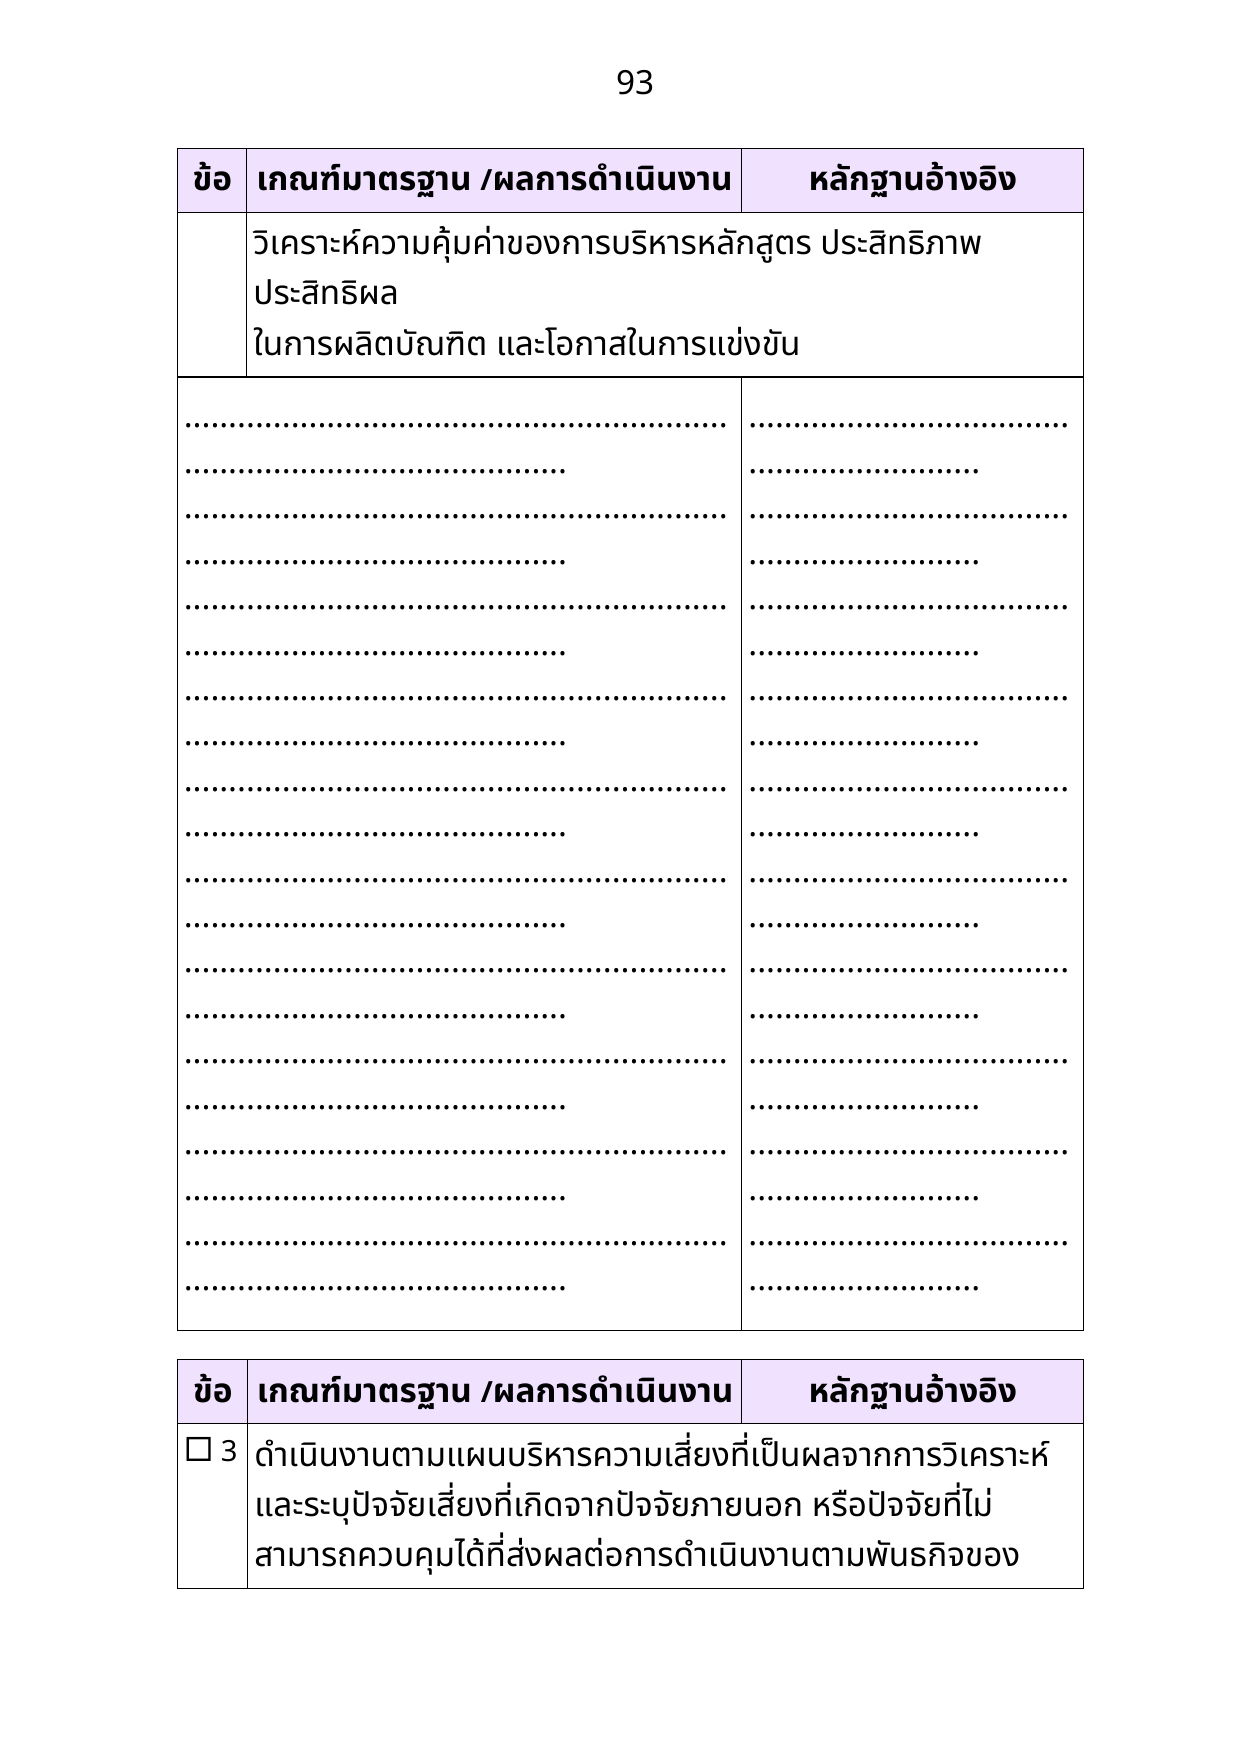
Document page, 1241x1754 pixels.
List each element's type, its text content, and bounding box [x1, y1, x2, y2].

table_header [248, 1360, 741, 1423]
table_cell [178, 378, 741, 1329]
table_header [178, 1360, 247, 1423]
table_header หลักฐานอ้างอิง [742, 149, 1083, 212]
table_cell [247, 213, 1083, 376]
table_header เกณฑ์มาตรฐาน /ผลการดำเนินงาน [247, 149, 741, 212]
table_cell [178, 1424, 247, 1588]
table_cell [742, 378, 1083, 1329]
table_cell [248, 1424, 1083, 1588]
table_header ข้อ [178, 149, 246, 212]
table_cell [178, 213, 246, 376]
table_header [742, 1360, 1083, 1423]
